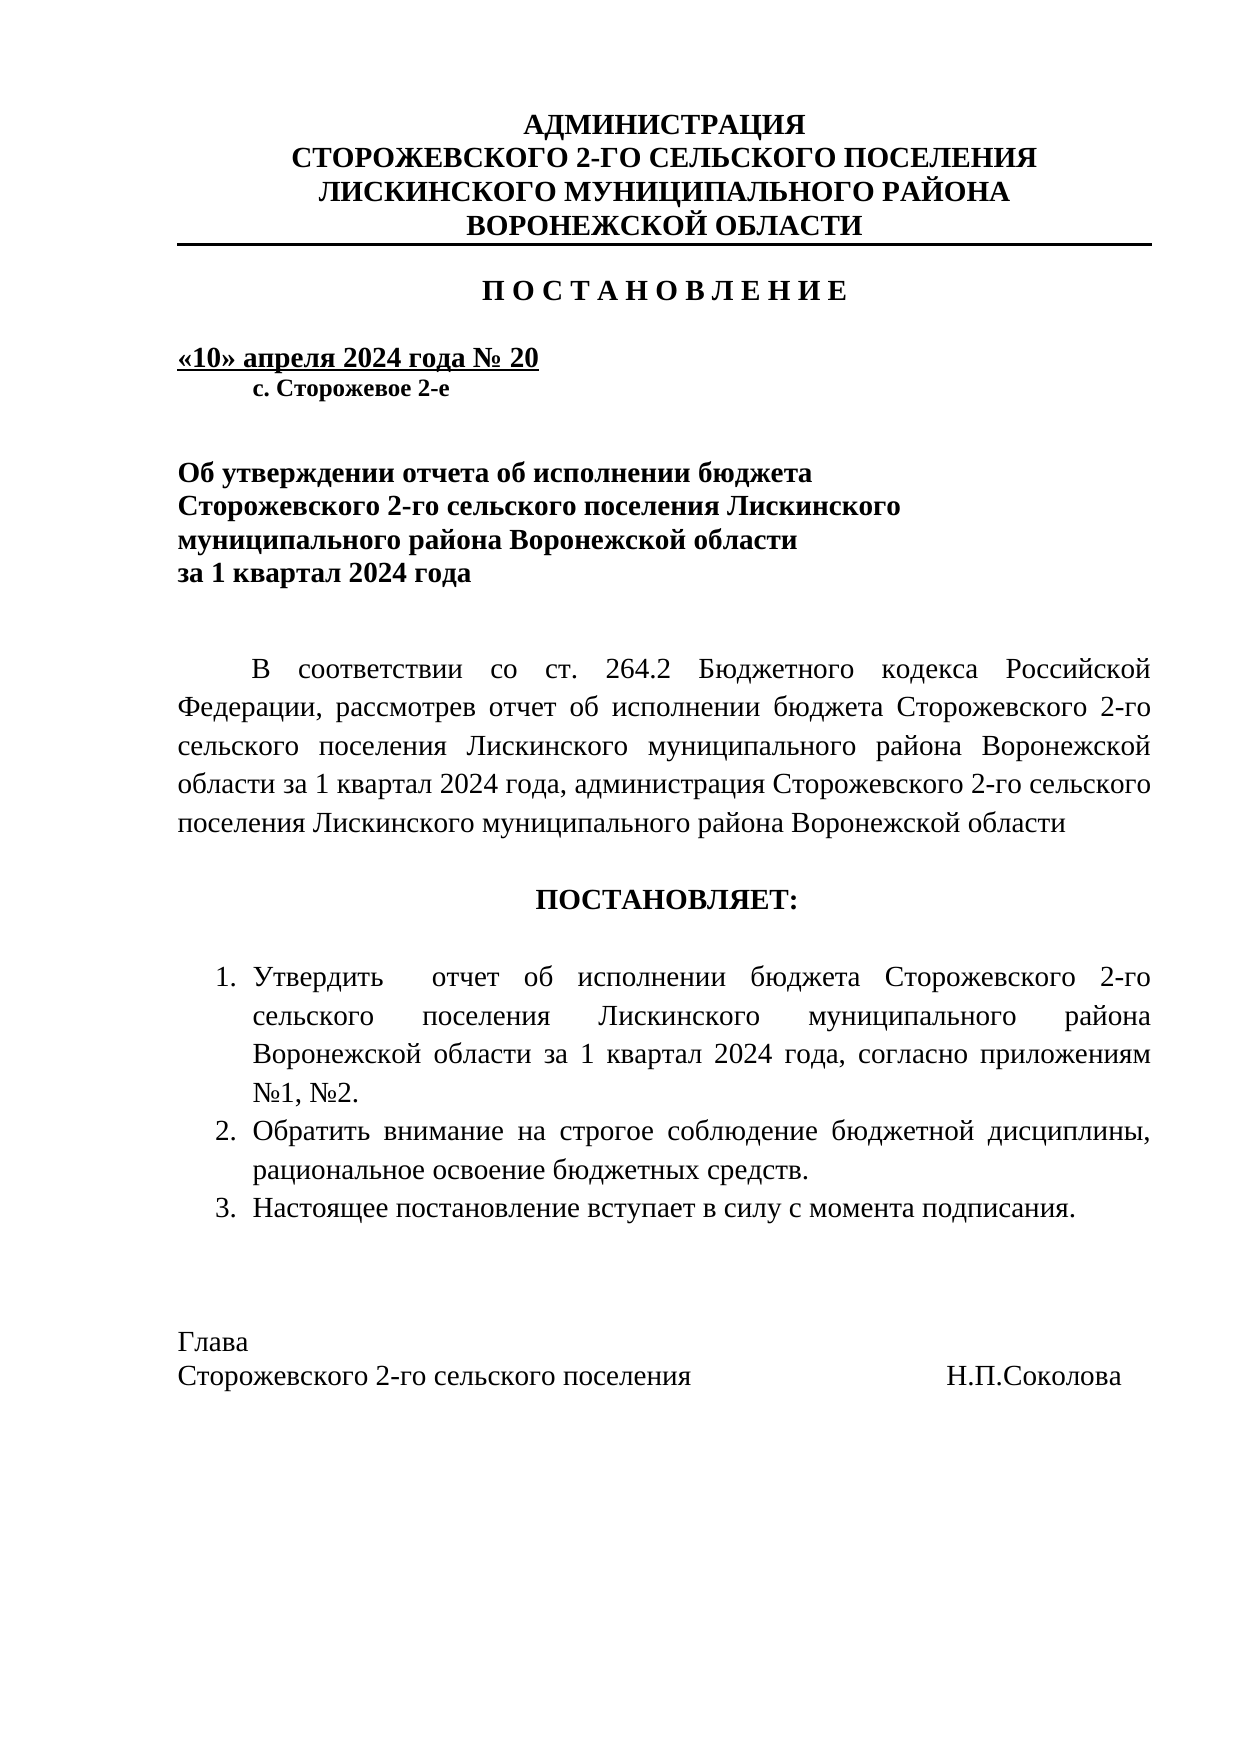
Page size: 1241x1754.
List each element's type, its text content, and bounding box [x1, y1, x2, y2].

text «10» апреля 2024 года № 20 [177, 340, 1152, 373]
text Сторожевского 2-го сельского поселения Лискинского [177, 488, 1152, 522]
text ПОСТАНОВЛЯЕТ: [177, 882, 1152, 916]
text Об утверждении отчета об исполнении бюджета [177, 455, 1152, 488]
text с. Сторожевое 2-е [177, 373, 735, 402]
text Сторожевского 2-го сельского поселения Н.П.Соколова [177, 1358, 1152, 1392]
text В соответствии со ст. 264.2 Бюджетного кодекса Российской Федерации, рассмотрев отчет об исполнении бюджета Сторожевского 2-го сельского поселения Лискинского муниципального района Воронежской области за 1 квартал 2024 года, администрация Сторожевского 2-го сельского поселения Лискинского муниципального района Воронежской области [177, 651, 1152, 839]
text Глава [177, 1324, 1152, 1358]
text ВОРОНЕЖСКОЙ ОБЛАСТИ [177, 208, 1152, 243]
text П О С Т А Н О В Л Е Н И Е [177, 273, 1152, 306]
text за 1 квартал 2024 года [177, 556, 1152, 589]
list Утвердить отчет об исполнении бюджета Сторожевского 2-го сельского поселения Лискинского муниципального района Воронежской области за 1 квартал 2024 года, согласно приложениям №1, №2. [215, 959, 1152, 1108]
text муниципального района Воронежской области [177, 522, 1152, 556]
text СТОРОЖЕВСКОГО 2-ГО СЕЛЬСКОГО ПОСЕЛЕНИЯ [177, 141, 1152, 174]
list Обратить внимание на строгое соблюдение бюджетной дисциплины, рациональное освоение бюджетных средств. [215, 1113, 1152, 1186]
text ЛИСКИНСКОГО МУНИЦИПАЛЬНОГО РАЙОНА [177, 174, 1152, 208]
list Настоящее постановление вступает в силу с момента подписания. [215, 1191, 1152, 1224]
text АДМИНИСТРАЦИЯ [177, 107, 1152, 141]
